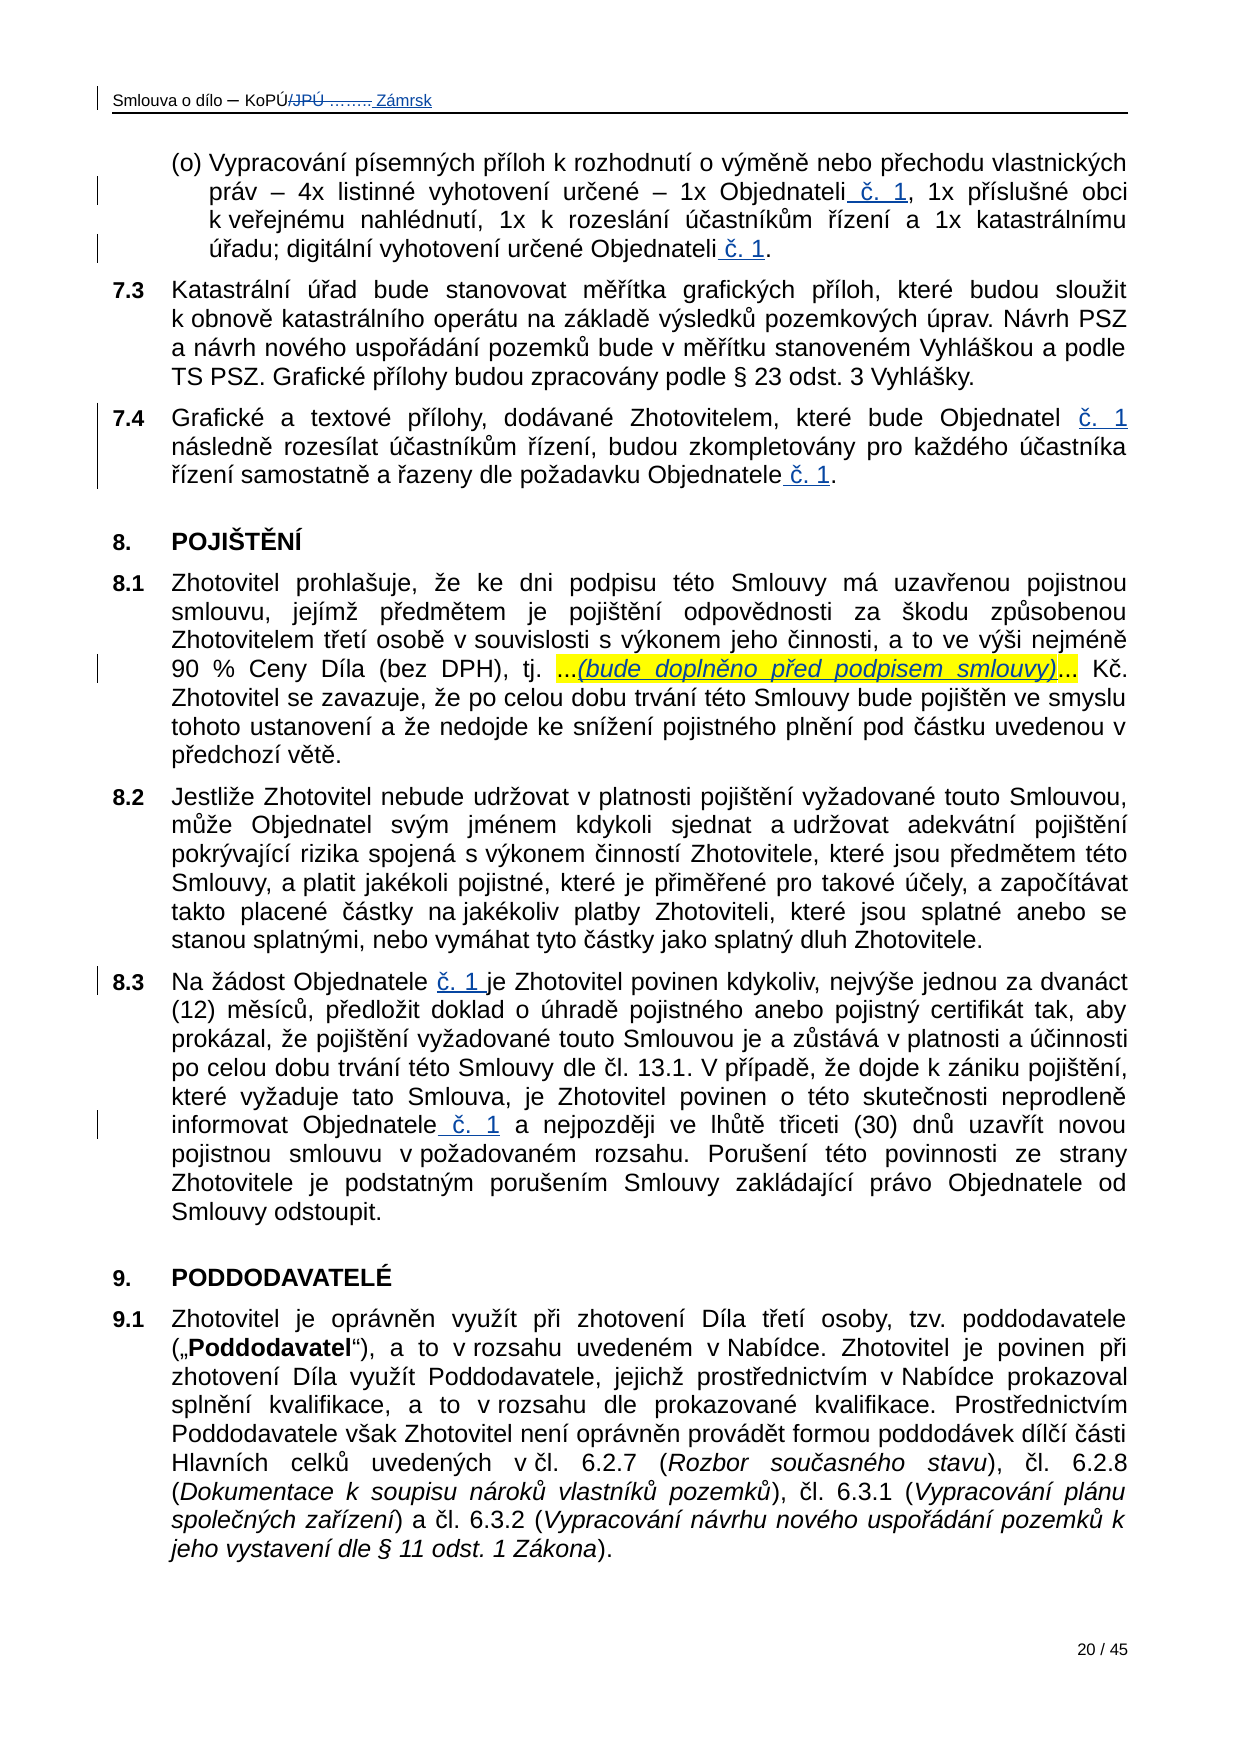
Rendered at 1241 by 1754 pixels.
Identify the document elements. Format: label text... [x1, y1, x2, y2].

text Pojištění [112, 526, 1128, 555]
text Zhotovitel je oprávněn využít při zhotovení Díla třetí osoby, tzv. poddodavatele („Poddodavatel“), a to v rozsahu uvedeném v Nabídce. Zhotovitel je povinen při zhotovení Díla využít Poddodavatele, jejichž prostřednictvím v Nabídce prokazoval splnění kvalifikace, a to v rozsahu dle prokazované kvalifikace. Prostřednictvím Poddodavatele však Zhotovitel není oprávněn provádět formou poddodávek dílčí části Hlavních celků uvedených v čl. 6.2.7 (Rozbor současného stavu), čl. 6.2.8 (Dokumentace k soupisu nároků vlastníků pozemků), čl. 6.3.1 (Vypracování plánu společných zařízení) a čl. 6.3.2 (Vypracování návrhu nového uspořádání pozemků k jeho vystavení dle § 11 odst. 1 Zákona). [112, 1304, 1128, 1563]
text Jestliže Zhotovitel nebude udržovat v platnosti pojištění vyžadované touto Smlouvou, může Objednatel svým jménem kdykoli sjednat a udržovat adekvátní pojištění pokrývající rizika spojená s výkonem činností Zhotovitele, které jsou předmětem této Smlouvy, a platit jakékoli pojistné, které je přiměřené pro takové účely, a započítávat takto placené částky na jakékoliv platby Zhotoviteli, které jsou splatné anebo se stanou splatnými, nebo vymáhat tyto částky jako splatný dluh Zhotovitele. [112, 781, 1128, 954]
text Poddodavatelé [112, 1263, 1128, 1291]
text Katastrální úřad bude stanovovat měřítka grafických příloh, které budou sloužit k obnově katastrálního operátu na základě výsledků pozemkových úprav. Návrh PSZ a návrh nového uspořádání pozemků bude v měřítku stanoveném Vyhláškou a podle TS PSZ. Grafické přílohy budou zpracovány podle § 23 odst. 3 Vyhlášky. [112, 275, 1128, 390]
list Vypracování písemných příloh k rozhodnutí o výměně nebo přechodu vlastnických práv – 4x listinné vyhotovení určené – 1x Objednateli, 1x příslušné obci k veřejnému nahlédnutí, 1x k rozeslání účastníkům řízení a 1x katastrálnímu úřadu; digitální vyhotovení určené Objednateli. [171, 148, 1128, 263]
text Na žádost Objednatele je Zhotovitel povinen kdykoliv, nejvýše jednou za dvanáct (12) měsíců, předložit doklad o úhradě pojistného anebo pojistný certifikát tak, aby prokázal, že pojištění vyžadované touto Smlouvou je a zůstává v platnosti a účinnosti po celou dobu trvání této Smlouvy dle čl. 13.1. V případě, že dojde k zániku pojištění, které vyžaduje tato Smlouva, je Zhotovitel povinen o této skutečnosti neprodleně informovat Objednatele a nejpozději ve lhůtě třiceti (30) dnů uzavřít novou pojistnou smlouvu v požadovaném rozsahu. Porušení této povinnosti ze strany Zhotovitele je podstatným porušením Smlouvy zakládající právo Objednatele od Smlouvy odstoupit. [112, 966, 1128, 1225]
text Grafické a textové přílohy, dodávané Zhotovitelem, které bude Objednatel následně rozesílat účastníkům řízení, budou zkompletovány pro každého účastníka řízení samostatně a řazeny dle požadavku Objednatele. [112, 403, 1128, 489]
text Zhotovitel prohlašuje, že ke dni podpisu této Smlouvy má uzavřenou pojistnou smlouvu, jejímž předmětem je pojištění odpovědnosti za škodu způsobenou Zhotovitelem třetí osobě v souvislosti s výkonem jeho činnosti, a to ve výši nejméně 90 % Ceny Díla (bez DPH), tj. ...... Kč. Zhotovitel se zavazuje, že po celou dobu trvání této Smlouvy bude pojištěn ve smyslu tohoto ustanovení a že nedojde ke snížení pojistného plnění pod částku uvedenou v předchozí větě. [112, 568, 1128, 769]
